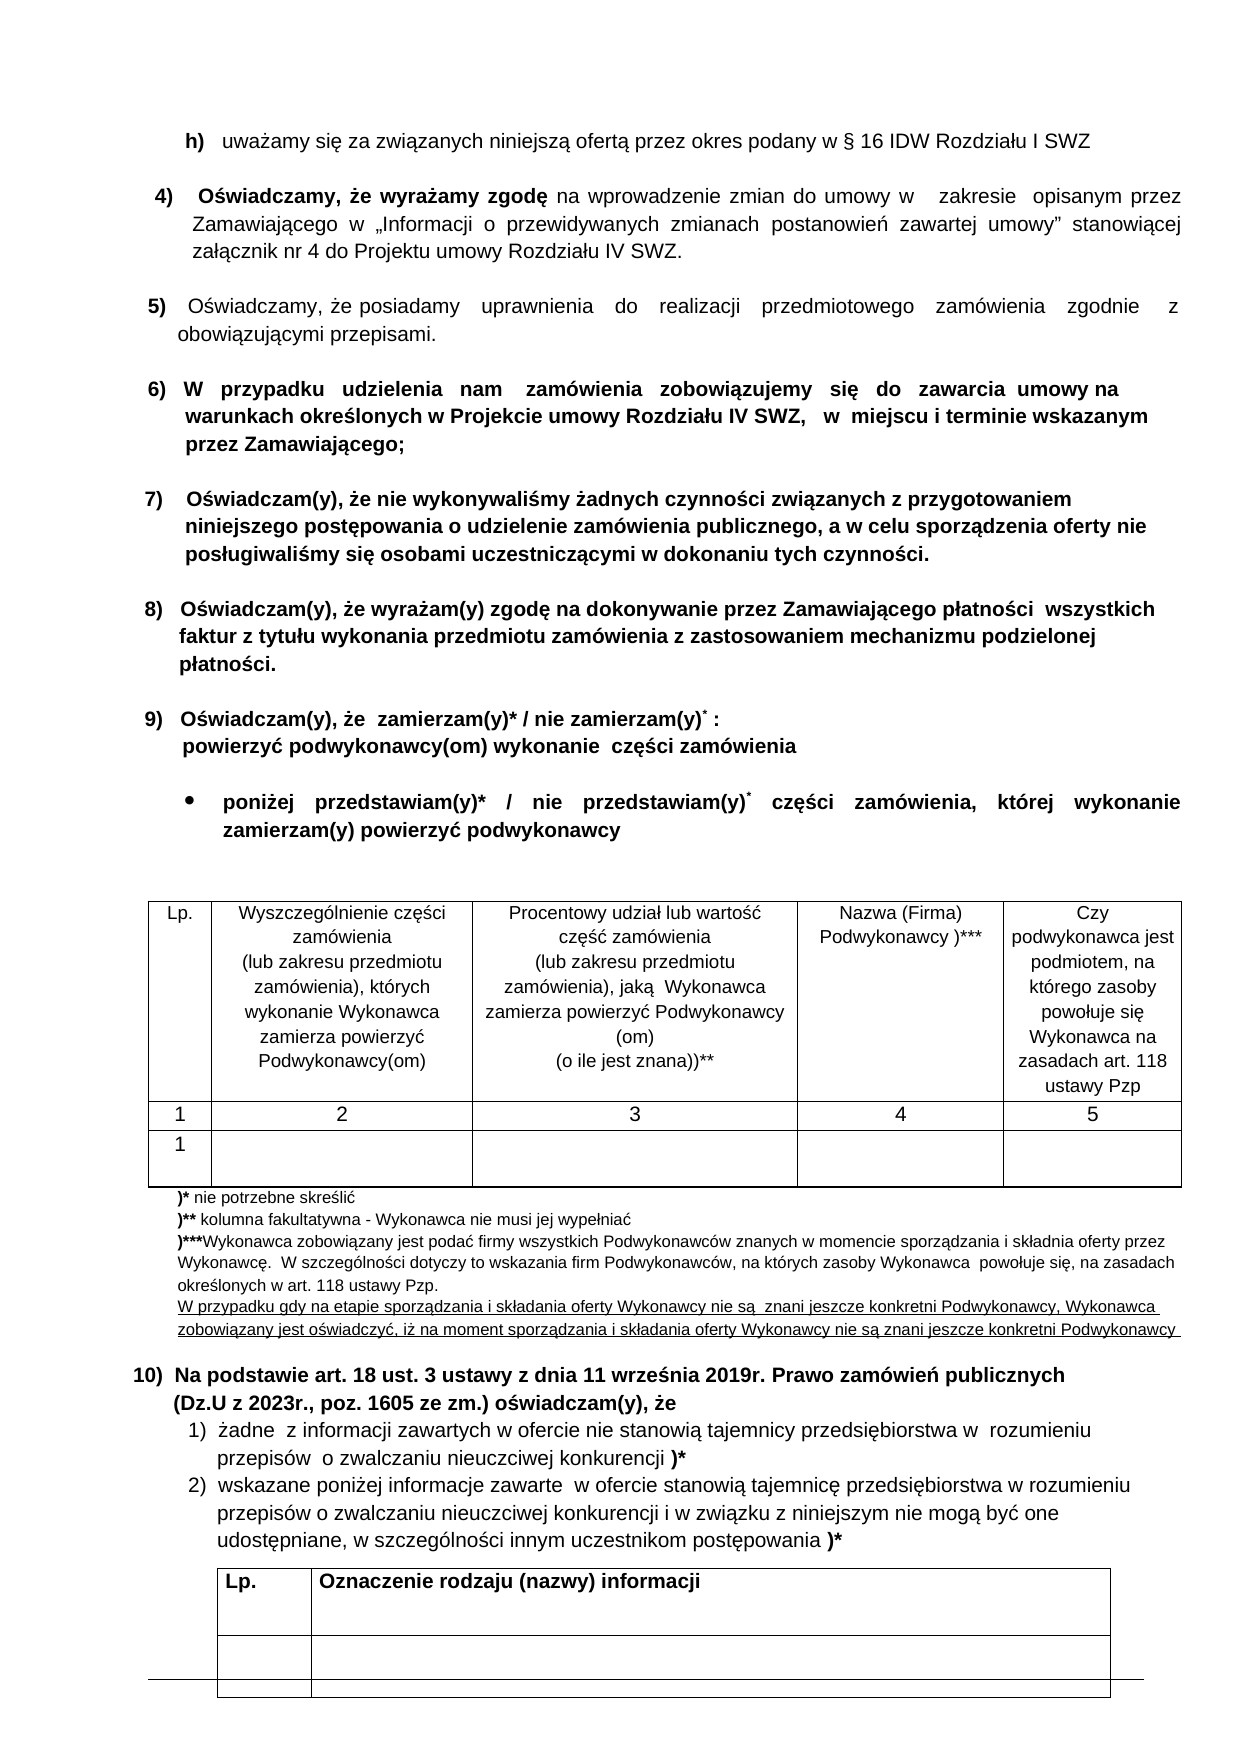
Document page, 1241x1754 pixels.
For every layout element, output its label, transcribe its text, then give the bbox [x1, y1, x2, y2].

table_cell 5 [1004, 1102, 1181, 1130]
text 5) Oświadczamy, że posiadamy uprawnienia do realizacji przedmiotowego zamówienia zgodnie z obowiązującymi przepisami. [148, 294, 1181, 346]
text powierzyć podwykonawcy(om) wykonanie części zamówienia [148, 734, 1181, 758]
table_cell [312, 1636, 1110, 1697]
table_header Lp. [218, 1569, 311, 1635]
table_cell [1004, 1131, 1181, 1186]
list 6) W przypadku udzielenia nam zamówienia zobowiązujemy się do zawarcia umowy na warunkach określonych w Projekcie umowy Rozdziału IV SWZ, w miejscu i terminie wskazanym przez Zamawiającego; [148, 377, 1181, 456]
table_header Oznaczenie rodzaju (nazwy) informacji [312, 1569, 1110, 1635]
table_cell 3 [473, 1102, 797, 1130]
text posługiwaliśmy się osobami uczestniczącymi w dokonaniu tych czynności. [133, 542, 1181, 566]
text 1) żadne z informacji zawartych w ofercie nie stanowią tajemnicy przedsiębiorstwa w rozumieniu [148, 1418, 1181, 1442]
table_cell [212, 1131, 472, 1186]
table_header Czy podwykonawca jest podmiotem, na którego zasoby powołuje się Wykonawca na zasadach art. 118 ustawy Pzp [1004, 902, 1181, 1101]
table_cell 1 [149, 1131, 211, 1186]
text 10) Na podstawie art. 18 ust. 3 ustawy z dnia 11 września 2019r. Prawo zamówień publicznych [133, 1363, 1181, 1387]
list poniżej przedstawiam(y)* / nie przedstawiam(y)* części zamówienia, której wykonanie zamierzam(y) powierzyć podwykonawcy [185, 789, 1181, 842]
text (Dz.U z 2023r., poz. 1605 ze zm.) oświadczam(y), że [133, 1391, 1181, 1415]
text 9) Oświadczam(y), że zamierzam(y)* / nie zamierzam(y)* : [133, 707, 1181, 731]
text 8) Oświadczam(y), że wyrażam(y) zgodę na dokonywanie przez Zamawiającego płatności wszystkich [133, 597, 1181, 621]
table_header Lp. [149, 902, 211, 1101]
table_header Wyszczególnienie części zamówienia (lub zakresu przedmiotu zamówienia), których wykonanie Wykonawca zamierza powierzyć Podwykonawcy(om) [212, 902, 472, 1101]
text )***Wykonawca zobowiązany jest podać firmy wszystkich Podwykonawców znanych w momencie sporządzania i składnia oferty przez Wykonawcę. W szczególności dotyczy to wskazania firm Podwykonawców, na których zasoby Wykonawca powołuje się, na zasadach określonych w art. 118 ustawy Pzp. [177, 1231, 1181, 1294]
table_header Procentowy udział lub wartość część zamówienia (lub zakresu przedmiotu zamówienia), jaką Wykonawca zamierza powierzyć Podwykonawcy (om) (o ile jest znana))** [473, 902, 797, 1101]
text faktur z tytułu wykonania przedmiotu zamówienia z zastosowaniem mechanizmu podzielonej [133, 624, 1181, 648]
table_header Nazwa (Firma) Podwykonawcy )*** [798, 902, 1003, 1101]
table_cell 1 [149, 1102, 211, 1130]
table_cell [473, 1131, 797, 1186]
table_cell [218, 1636, 311, 1697]
text przepisów o zwalczaniu nieuczciwej konkurencji i w związku z niniejszym nie mogą być one [148, 1501, 1181, 1525]
text 4) Oświadczamy, że wyrażamy zgodę na wprowadzenie zmian do umowy w zakresie opisanym przez Zamawiającego w „Informacji o przewidywanych zmianach postanowień zawartej umowy” stanowiącej załącznik nr 4 do Projektu umowy Rozdziału IV SWZ. [154, 184, 1181, 263]
text 7) Oświadczam(y), że nie wykonywaliśmy żadnych czynności związanych z przygotowaniem [133, 487, 1181, 511]
table_cell 2 [212, 1102, 472, 1130]
text udostępniane, w szczególności innym uczestnikom postępowania )* [148, 1528, 1181, 1552]
table_cell 4 [798, 1102, 1003, 1130]
text płatności. [133, 652, 1181, 676]
text przepisów o zwalczaniu nieuczciwej konkurencji )* [148, 1446, 1181, 1470]
text )* nie potrzebne skreślić [177, 1188, 1181, 1207]
text h) uważamy się za związanych niniejszą ofertą przez okres podany w § 16 IDW Rozdziału I SWZ [185, 129, 1181, 153]
text niniejszego postępowania o udzielenie zamówienia publicznego, a w celu sporządzenia oferty nie [133, 514, 1181, 538]
text )** kolumna fakultatywna - Wykonawca nie musi jej wypełniać [177, 1209, 1181, 1228]
text 2) wskazane poniżej informacje zawarte w ofercie stanowią tajemnicę przedsiębiorstwa w rozumieniu [148, 1473, 1181, 1497]
table_cell [798, 1131, 1003, 1186]
text W przypadku gdy na etapie sporządzania i składania oferty Wykonawcy nie są znani jeszcze konkretni Podwykonawcy, Wykonawca zobowiązany jest oświadczyć, iż na moment sporządzania i składania oferty Wykonawcy nie są znani jeszcze konkretni Podwykonawcy [177, 1297, 1181, 1336]
